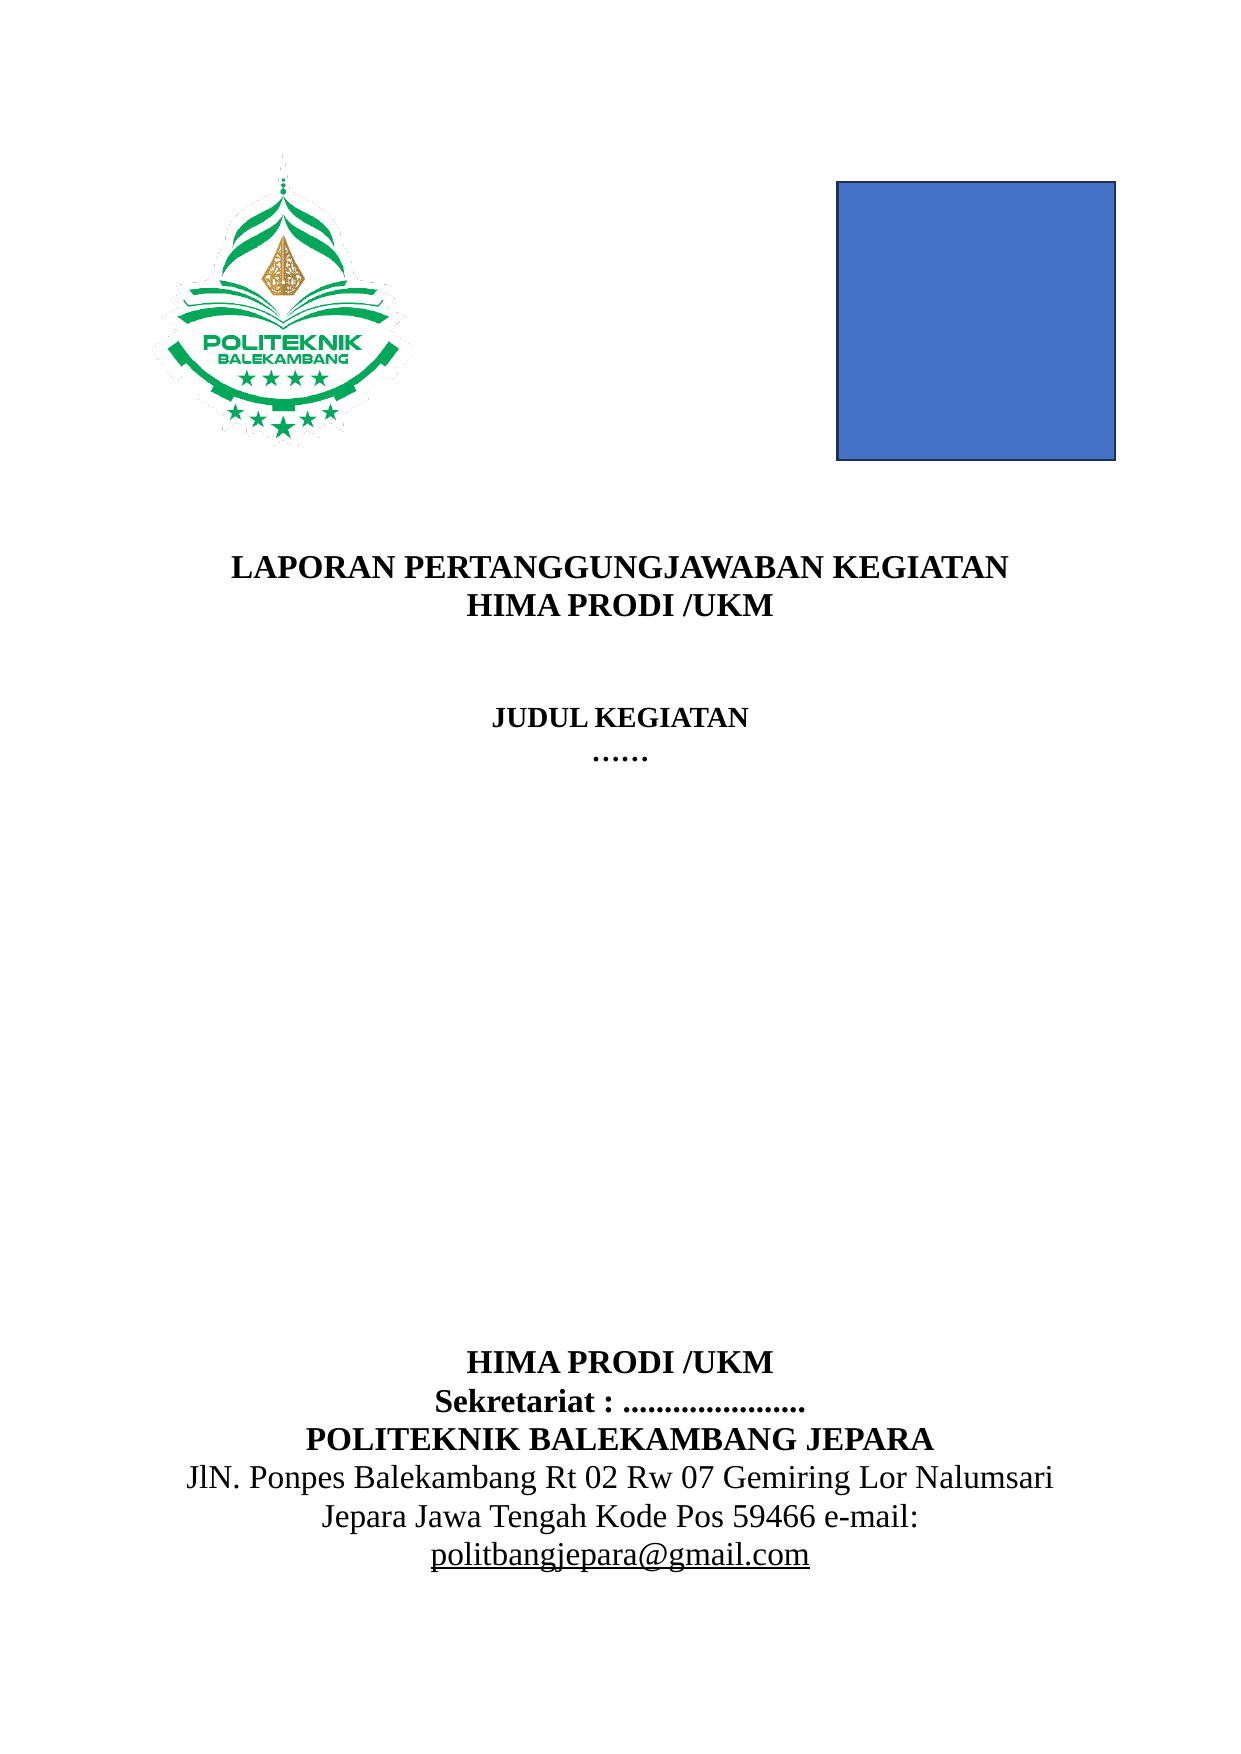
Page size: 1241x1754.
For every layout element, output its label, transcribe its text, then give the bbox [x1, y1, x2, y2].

text HIMA PRODI /UKM [150, 586, 1090, 624]
text …… [150, 734, 1090, 768]
text HIMA PRODI /UKM [150, 1343, 1090, 1381]
text LAPORAN PERTANGGUNGJAWABAN KEGIATAN [150, 547, 1090, 586]
text JUDUL KEGIATAN [150, 701, 1090, 734]
picture [150, 153, 413, 444]
text JlN. Ponpes Balekambang Rt 02 Rw 07 Gemiring Lor Nalumsari Jepara Jawa Tengah Kode Pos 59466 e-mail: politbangjepara@gmail.com [150, 1458, 1090, 1573]
text POLITEKNIK BALEKAMBANG JEPARA [150, 1419, 1090, 1458]
text Sekretariat : ...................... [150, 1381, 1090, 1419]
